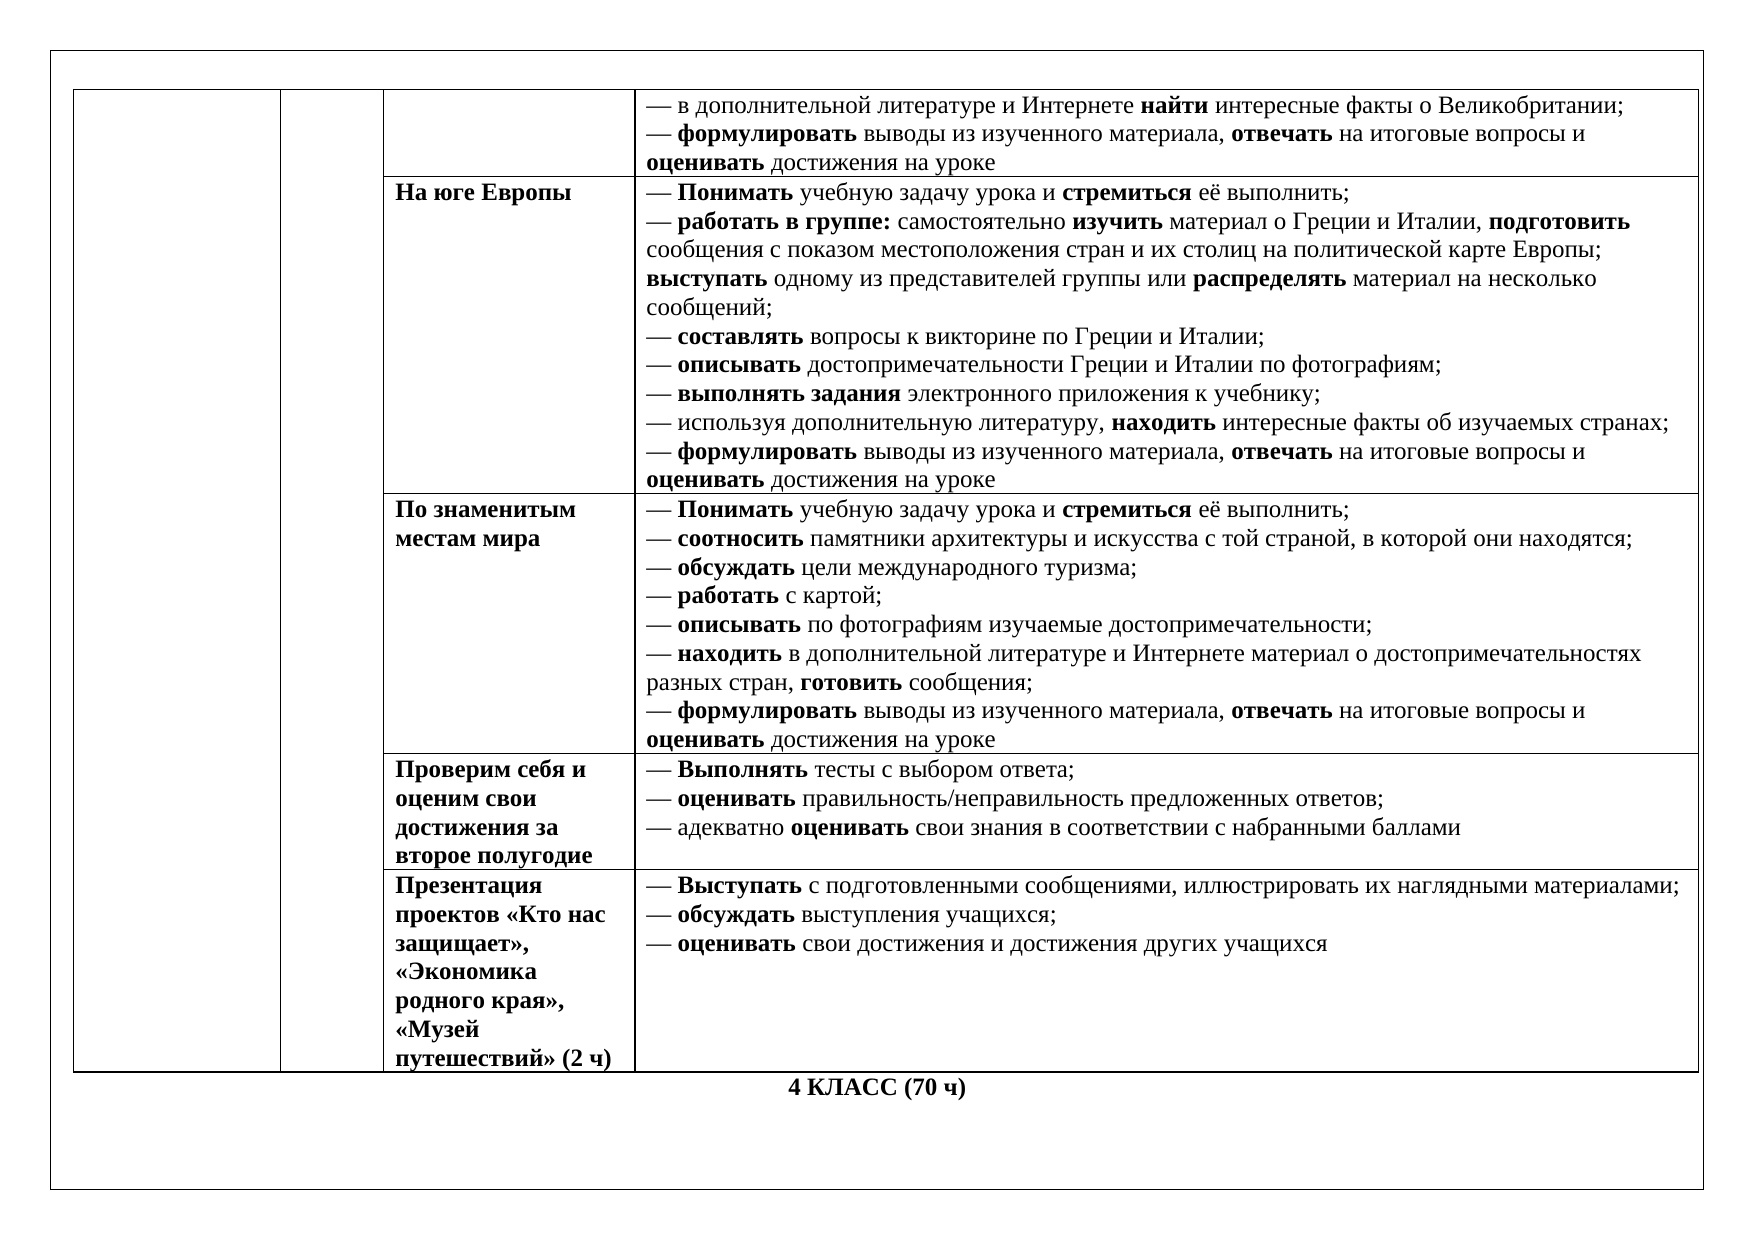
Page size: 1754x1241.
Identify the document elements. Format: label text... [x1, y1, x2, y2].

table_cell По знаменитым местам мира [384, 494, 634, 753]
table_cell — Выполнять тесты с выбором ответа; — оценивать правильность/неправильность предложенных ответов; — адекватно оценивать свои знания в соответствии с набранными баллами [636, 754, 1698, 869]
text 4 КЛАСС (70 ч) [89, 1073, 1665, 1101]
table_cell Проверим себя и оценим свои достижения за второе полугодие [384, 754, 634, 869]
table_cell — Понимать учебную задачу урока и стремиться её выполнить; — работать в группе: самостоятельно изучить материал о Греции и Италии, подготовить сообщения с показом местоположения стран и их столиц на политической карте Европы; выступать одному из представителей группы или распределять материал на несколько сообщений; — составлять вопросы к викторине по Греции и Италии; — описывать достопримечательности Греции и Италии по фотографиям; — выполнять задания электронного приложения к учебнику; — используя дополнительную литературу, находить интересные факты об изучаемых странах; — формулировать выводы из изученного материала, отвечать на итоговые вопросы и оценивать достижения на уроке [636, 177, 1698, 493]
table_cell На юге Европы [384, 177, 634, 493]
table_cell Презентация проектов «Кто нас защищает», «Экономика родного края», «Музей путешествий» (2 ч) [384, 870, 634, 1071]
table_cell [636, 90, 1698, 176]
table_cell — Выступать с подготовленными сообщениями, иллюстрировать их наглядными материалами; — обсуждать выступления учащихся; — оценивать свои достижения и достижения других учащихся [636, 870, 1698, 1071]
table_cell — Понимать учебную задачу урока и стремиться её выполнить; — соотносить памятники архитектуры и искусства с той страной, в которой они находятся; — обсуждать цели международного туризма; — работать с картой; — описывать по фотографиям изучаемые достопримечательности; — находить в дополнительной литературе и Интернете материал о достопримечательностях разных стран, готовить сообщения; — формулировать выводы из изученного материала, отвечать на итоговые вопросы и оценивать достижения на уроке [636, 494, 1698, 753]
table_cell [384, 90, 634, 176]
